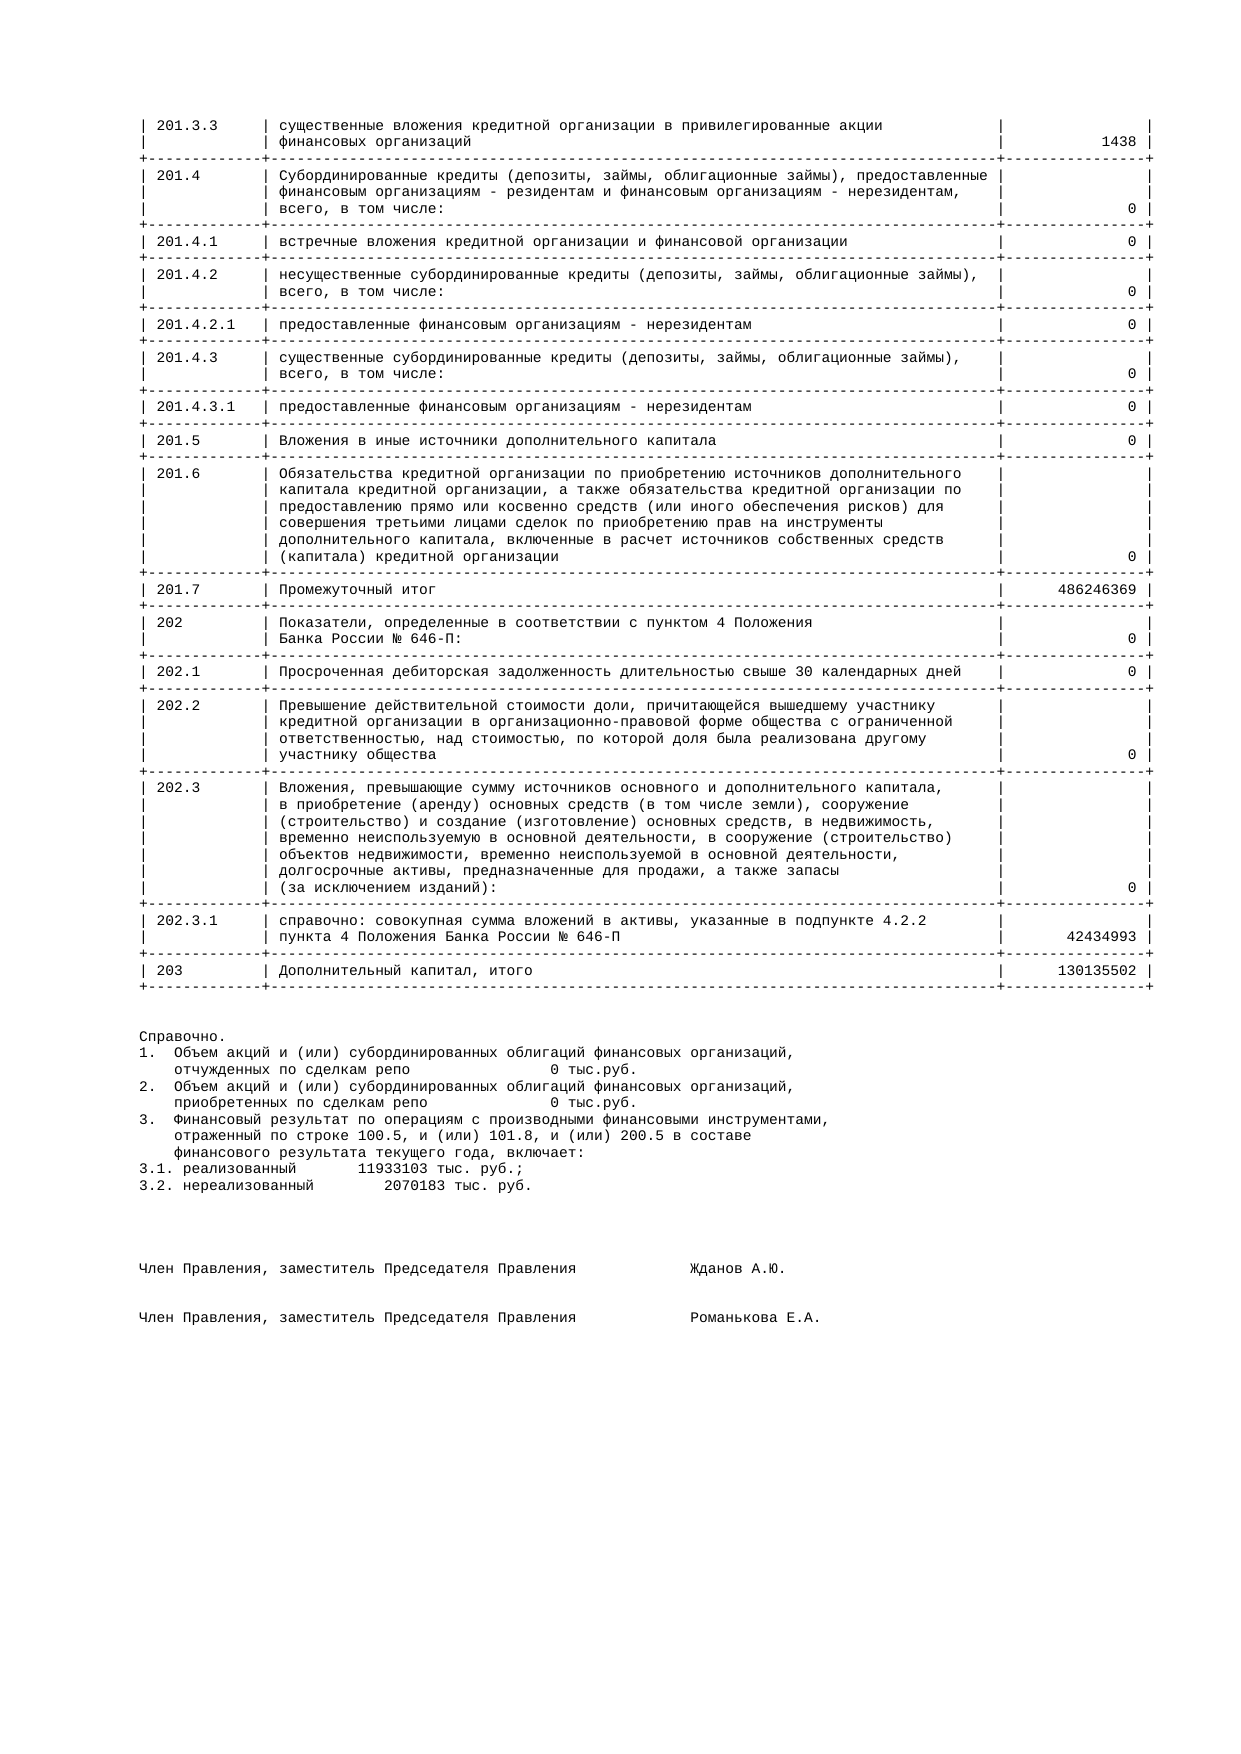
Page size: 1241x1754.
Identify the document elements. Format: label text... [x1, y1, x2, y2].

text 3.2. нереализованный 2070183 тыс. руб. [139, 1178, 1196, 1195]
text | | ответственностью, над стоимостью, по которой доля была реализована другому | | [139, 731, 1196, 747]
text | 201.3.3 | существенные вложения кредитной организации в привилегированные акции | | [139, 118, 1196, 135]
text Член Правления, заместитель Председателя Правления Жданов А.Ю. [139, 1261, 1196, 1277]
text | | пункта 4 Положения Банка России № 646-П | 42434993 | [139, 930, 1196, 946]
text 3.1. реализованный 11933103 тыс. руб.; [139, 1162, 1196, 1178]
text +-------------+-----------------------------------------------------------------------------------+----------------+ [139, 764, 1196, 781]
text | 202.3 | Вложения, превышающие сумму источников основного и дополнительного капитала, | | [139, 781, 1196, 797]
text | | долгосрочные активы, предназначенные для продажи, а также запасы | | [139, 863, 1196, 880]
text | 202 | Показатели, определенные в соответствии с пунктом 4 Положения | | [139, 615, 1196, 632]
text 3. Финансовый результат по операциям с производными финансовыми инструментами, [139, 1112, 1196, 1128]
text | 202.3.1 | справочно: совокупная сумма вложений в активы, указанные в подпункте 4.2.2 | | [139, 913, 1196, 930]
text Справочно. [139, 1029, 1196, 1046]
text | 201.5 | Вложения в иные источники дополнительного капитала | 0 | [139, 433, 1196, 449]
text 1. Объем акций и (или) субординированных облигаций финансовых организаций, [139, 1046, 1196, 1062]
text | 201.7 | Промежуточный итог | 486246369 | [139, 582, 1196, 598]
text | | капитала кредитной организации, а также обязательства кредитной организации по | | [139, 482, 1196, 499]
text | 201.4.3 | существенные субординированные кредиты (депозиты, займы, облигационные займы), | | [139, 350, 1196, 367]
text | 202.1 | Просроченная дебиторская задолженность длительностью свыше 30 календарных дней | 0 | [139, 665, 1196, 681]
text | | (за исключением изданий): | 0 | [139, 880, 1196, 897]
text +-------------+-----------------------------------------------------------------------------------+----------------+ [139, 217, 1196, 234]
text | | финансовых организаций | 1438 | [139, 135, 1196, 151]
text | | участнику общества | 0 | [139, 747, 1196, 764]
text +-------------+-----------------------------------------------------------------------------------+----------------+ [139, 897, 1196, 913]
text Член Правления, заместитель Председателя Правления Романькова Е.А. [139, 1311, 1196, 1327]
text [139, 151, 1196, 168]
text +-------------+-----------------------------------------------------------------------------------+----------------+ [139, 681, 1196, 698]
text +-------------+-----------------------------------------------------------------------------------+----------------+ [139, 416, 1196, 433]
text +-------------+-----------------------------------------------------------------------------------+----------------+ [139, 598, 1196, 615]
text | | всего, в том числе: | 0 | [139, 284, 1196, 300]
text отраженный по строке 100.5, и (или) 101.8, и (или) 200.5 в составе [139, 1128, 1196, 1145]
text | 201.4 | Субординированные кредиты (депозиты, займы, облигационные займы), предоставленные | | [139, 168, 1196, 184]
text приобретенных по сделкам репо 0 тыс.руб. [139, 1095, 1196, 1112]
text | 201.4.2.1 | предоставленные финансовым организациям - нерезидентам | 0 | [139, 317, 1196, 333]
text | | (строительство) и создание (изготовление) основных средств, в недвижимость, | | [139, 814, 1196, 830]
text отчужденных по сделкам репо 0 тыс.руб. [139, 1062, 1196, 1079]
text +-------------+-----------------------------------------------------------------------------------+----------------+ [139, 565, 1196, 582]
text | 202.2 | Превышение действительной стоимости доли, причитающейся вышедшему участнику | | [139, 698, 1196, 714]
text | 201.6 | Обязательства кредитной организации по приобретению источников дополнительного | | [139, 466, 1196, 482]
text +-------------+-----------------------------------------------------------------------------------+----------------+ [139, 333, 1196, 350]
text | 203 | Дополнительный капитал, итого | 130135502 | [139, 963, 1196, 979]
text | | временно неиспользуемую в основной деятельности, в сооружение (строительство) | | [139, 830, 1196, 847]
text 2. Объем акций и (или) субординированных облигаций финансовых организаций, [139, 1079, 1196, 1095]
text +-------------+-----------------------------------------------------------------------------------+----------------+ [139, 946, 1196, 963]
text | 201.4.3.1 | предоставленные финансовым организациям - нерезидентам | 0 | [139, 400, 1196, 416]
text | | всего, в том числе: | 0 | [139, 367, 1196, 383]
text | | в приобретение (аренду) основных средств (в том числе земли), сооружение | | [139, 797, 1196, 814]
text | 201.4.1 | встречные вложения кредитной организации и финансовой организации | 0 | [139, 234, 1196, 251]
text | | финансовым организациям - резидентам и финансовым организациям - нерезидентам, | | [139, 184, 1196, 201]
text +-------------+-----------------------------------------------------------------------------------+----------------+ [139, 979, 1196, 996]
text | 201.4.2 | несущественные субординированные кредиты (депозиты, займы, облигационные займы), | | [139, 267, 1196, 284]
text | | всего, в том числе: | 0 | [139, 201, 1196, 217]
text | | предоставлению прямо или косвенно средств (или иного обеспечения рисков) для | | [139, 499, 1196, 516]
text | | дополнительного капитала, включенные в расчет источников собственных средств | | [139, 532, 1196, 549]
text +-------------+-----------------------------------------------------------------------------------+----------------+ [139, 449, 1196, 466]
text | | объектов недвижимости, временно неиспользуемой в основной деятельности, | | [139, 847, 1196, 863]
text | | кредитной организации в организационно-правовой форме общества с ограниченной | | [139, 714, 1196, 731]
text | | совершения третьими лицами сделок по приобретению прав на инструменты | | [139, 516, 1196, 532]
text | | Банка России № 646-П: | 0 | [139, 632, 1196, 648]
text финансового результата текущего года, включает: [139, 1145, 1196, 1162]
text +-------------+-----------------------------------------------------------------------------------+----------------+ [139, 300, 1196, 317]
text +-------------+-----------------------------------------------------------------------------------+----------------+ [139, 648, 1196, 665]
text +-------------+-----------------------------------------------------------------------------------+----------------+ [139, 251, 1196, 267]
text +-------------+-----------------------------------------------------------------------------------+----------------+ [139, 383, 1196, 400]
text | | (капитала) кредитной организации | 0 | [139, 549, 1196, 565]
